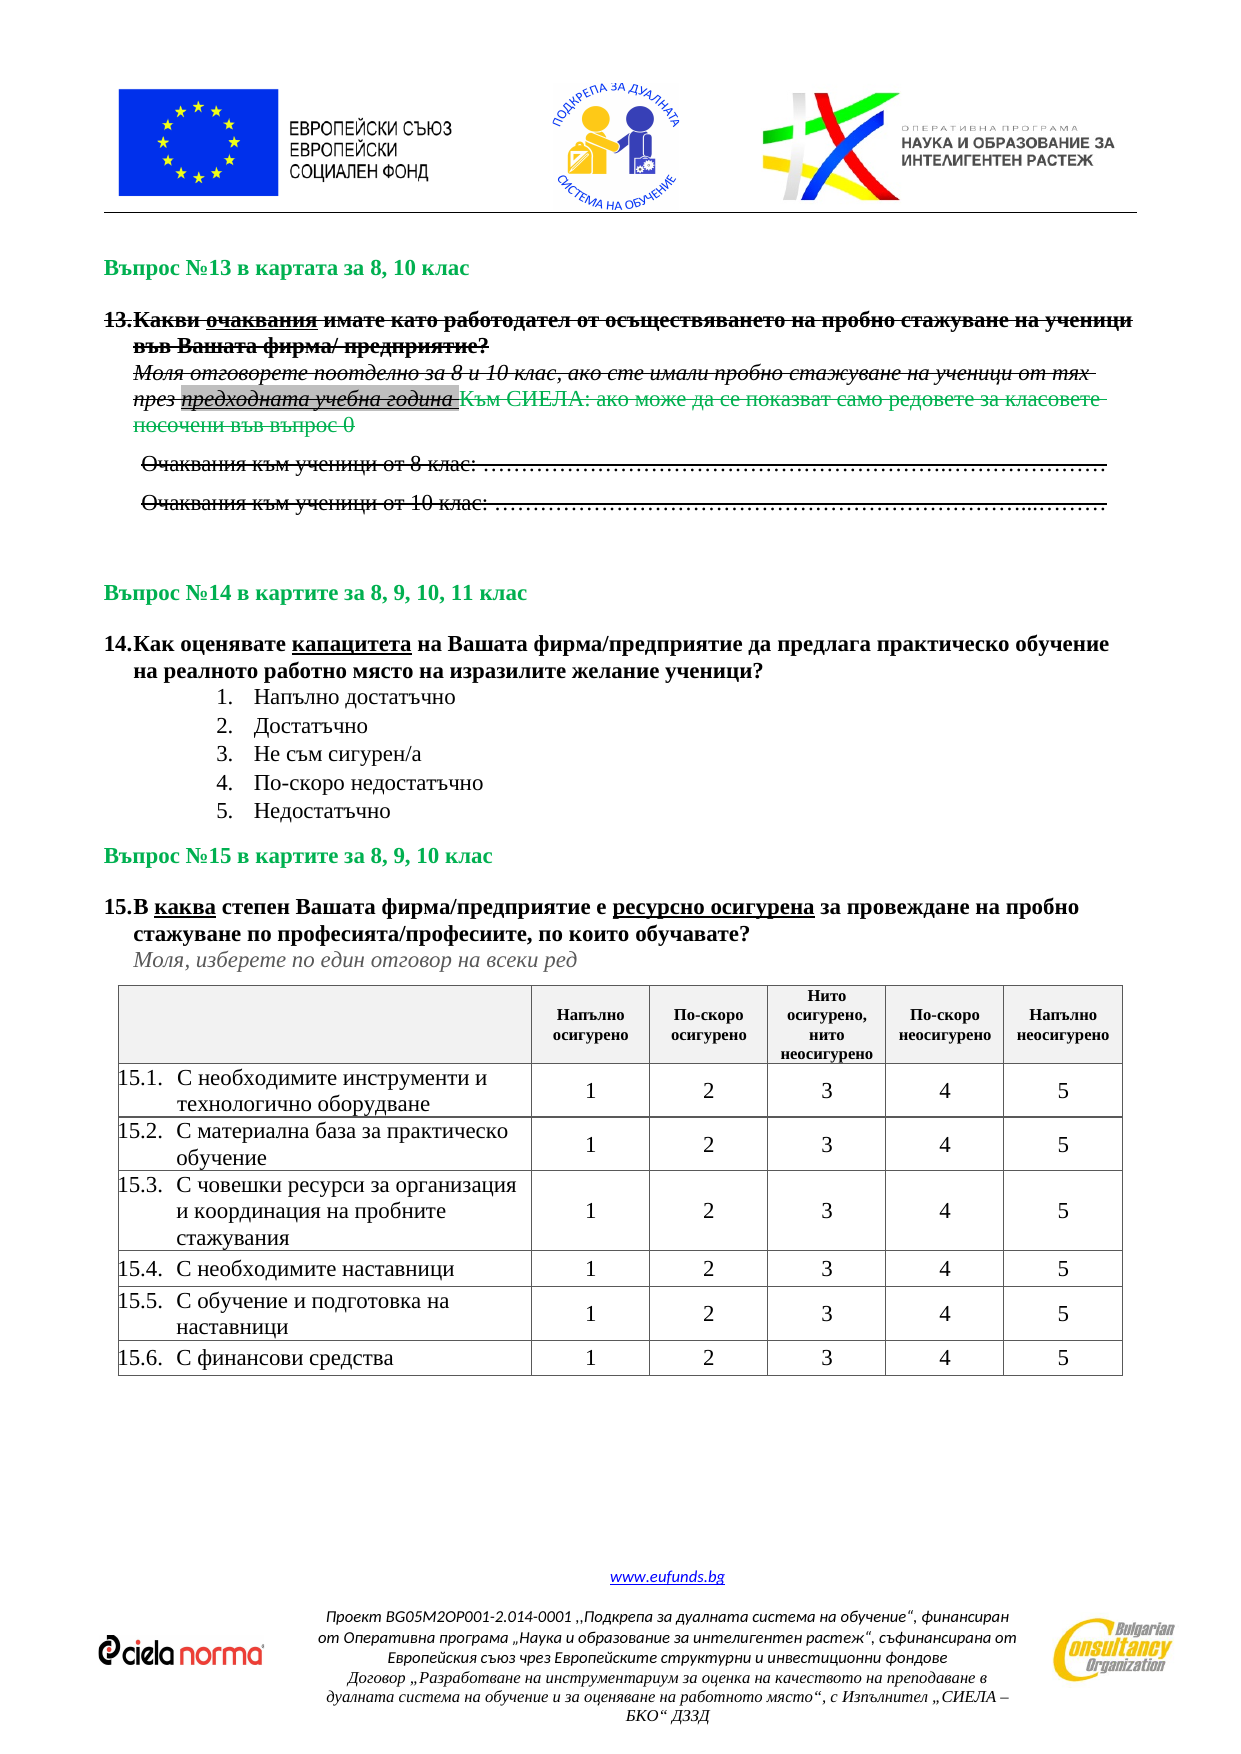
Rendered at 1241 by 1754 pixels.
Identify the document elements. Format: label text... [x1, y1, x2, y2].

list По-скоро недостатъчно [216, 768, 1137, 795]
picture [98, 1635, 265, 1665]
table_cell 1 [532, 1287, 649, 1339]
table_cell С необходимите инструменти и технологично оборудване [119, 1064, 531, 1116]
table_header Напълно неосигурено [1004, 986, 1122, 1063]
table_cell 5 [1004, 1118, 1122, 1170]
list Не съм сигурен/а [216, 740, 1137, 766]
list Какви очаквания имате като работодател от осъществяването на пробно стажуване на ученици във Вашата фирма/ предприятие? [103, 306, 1137, 358]
table_cell 2 [650, 1171, 767, 1250]
table_cell 2 [650, 1341, 767, 1375]
text Моля отговорете поотделно за 8 и 10 клас, ако сте имали пробно стажуване на ученици от тях през предходната учебна година Към СИЕЛА: ако може да се показват само редовете за класовете посочени във въпрос 0 [133, 358, 1137, 438]
table_cell 1 [532, 1171, 649, 1250]
table_cell 5 [1004, 1064, 1122, 1116]
list Достатъчно [216, 712, 1137, 738]
text Въпрос №15 в картите за 8, 9, 10 клас [103, 842, 1137, 868]
table_cell 1 [532, 1341, 649, 1375]
picture [103, 77, 484, 210]
table_cell 5 [1004, 1341, 1122, 1375]
picture [1043, 1612, 1185, 1688]
picture [748, 73, 1134, 210]
text Въпрос №14 в картите за 8, 9, 10, 11 клас [103, 579, 1137, 606]
table_cell 3 [768, 1118, 885, 1170]
table_cell С материална база за практическо обучение [119, 1118, 531, 1170]
table_cell 5 [1004, 1251, 1122, 1286]
list Как оценявате капацитета на Вашата фирма/предприятие да предлага практическо обучение на реалното работно място на изразилите желание ученици? [103, 631, 1137, 683]
table_header По-скоро неосигурено [886, 986, 1003, 1063]
table_cell 5 [1004, 1287, 1122, 1339]
table_cell 1 [532, 1118, 649, 1170]
table_cell 2 [650, 1064, 767, 1116]
table_cell 2 [650, 1287, 767, 1339]
table_cell 1 [532, 1064, 649, 1116]
table_cell 4 [886, 1251, 1003, 1286]
table_header Напълно осигурено [532, 986, 649, 1063]
table_cell 3 [768, 1064, 885, 1116]
list Недостатъчно [216, 797, 1137, 823]
table_cell 4 [886, 1171, 1003, 1250]
table_header По-скоро осигурено [650, 986, 767, 1063]
table_cell С обучение и подготовка на наставници [119, 1287, 531, 1339]
table_header Нито осигурено, нито неосигурено [768, 986, 885, 1063]
table_cell 4 [886, 1341, 1003, 1375]
list В каква степен Вашата фирма/предприятие е ресурсно осигурена за провеждане на пробно стажуване по професията/професиите, по които обучавате? [103, 893, 1137, 946]
table_cell 2 [650, 1118, 767, 1170]
list Напълно достатъчно [216, 683, 1137, 709]
table_cell С необходимите наставници [119, 1251, 531, 1286]
table_cell С финансови средства [119, 1341, 531, 1375]
table_cell С човешки ресурси за организация и координация на пробните стажувания [119, 1171, 531, 1250]
table_cell 4 [886, 1287, 1003, 1339]
table_cell 4 [886, 1118, 1003, 1170]
table_cell 4 [886, 1064, 1003, 1116]
table_cell 1 [532, 1251, 649, 1286]
text Очаквания към ученици от 8 клас: …………………………………………………….………………… [141, 450, 1137, 476]
text Въпрос №13 в картата за 8, 10 клас [103, 254, 1137, 281]
table_cell 3 [768, 1287, 885, 1339]
text Очаквания към ученици от 10 клас: ……………………………………………………………...……… [141, 489, 1137, 515]
table_header [119, 986, 531, 1063]
text Моля, изберете по един отговор на всеки ред [103, 946, 1137, 972]
table_cell 3 [768, 1251, 885, 1286]
picture [552, 83, 680, 210]
table_cell 5 [1004, 1171, 1122, 1250]
table_cell 3 [768, 1171, 885, 1250]
table_cell 3 [768, 1341, 885, 1375]
table_cell 2 [650, 1251, 767, 1286]
